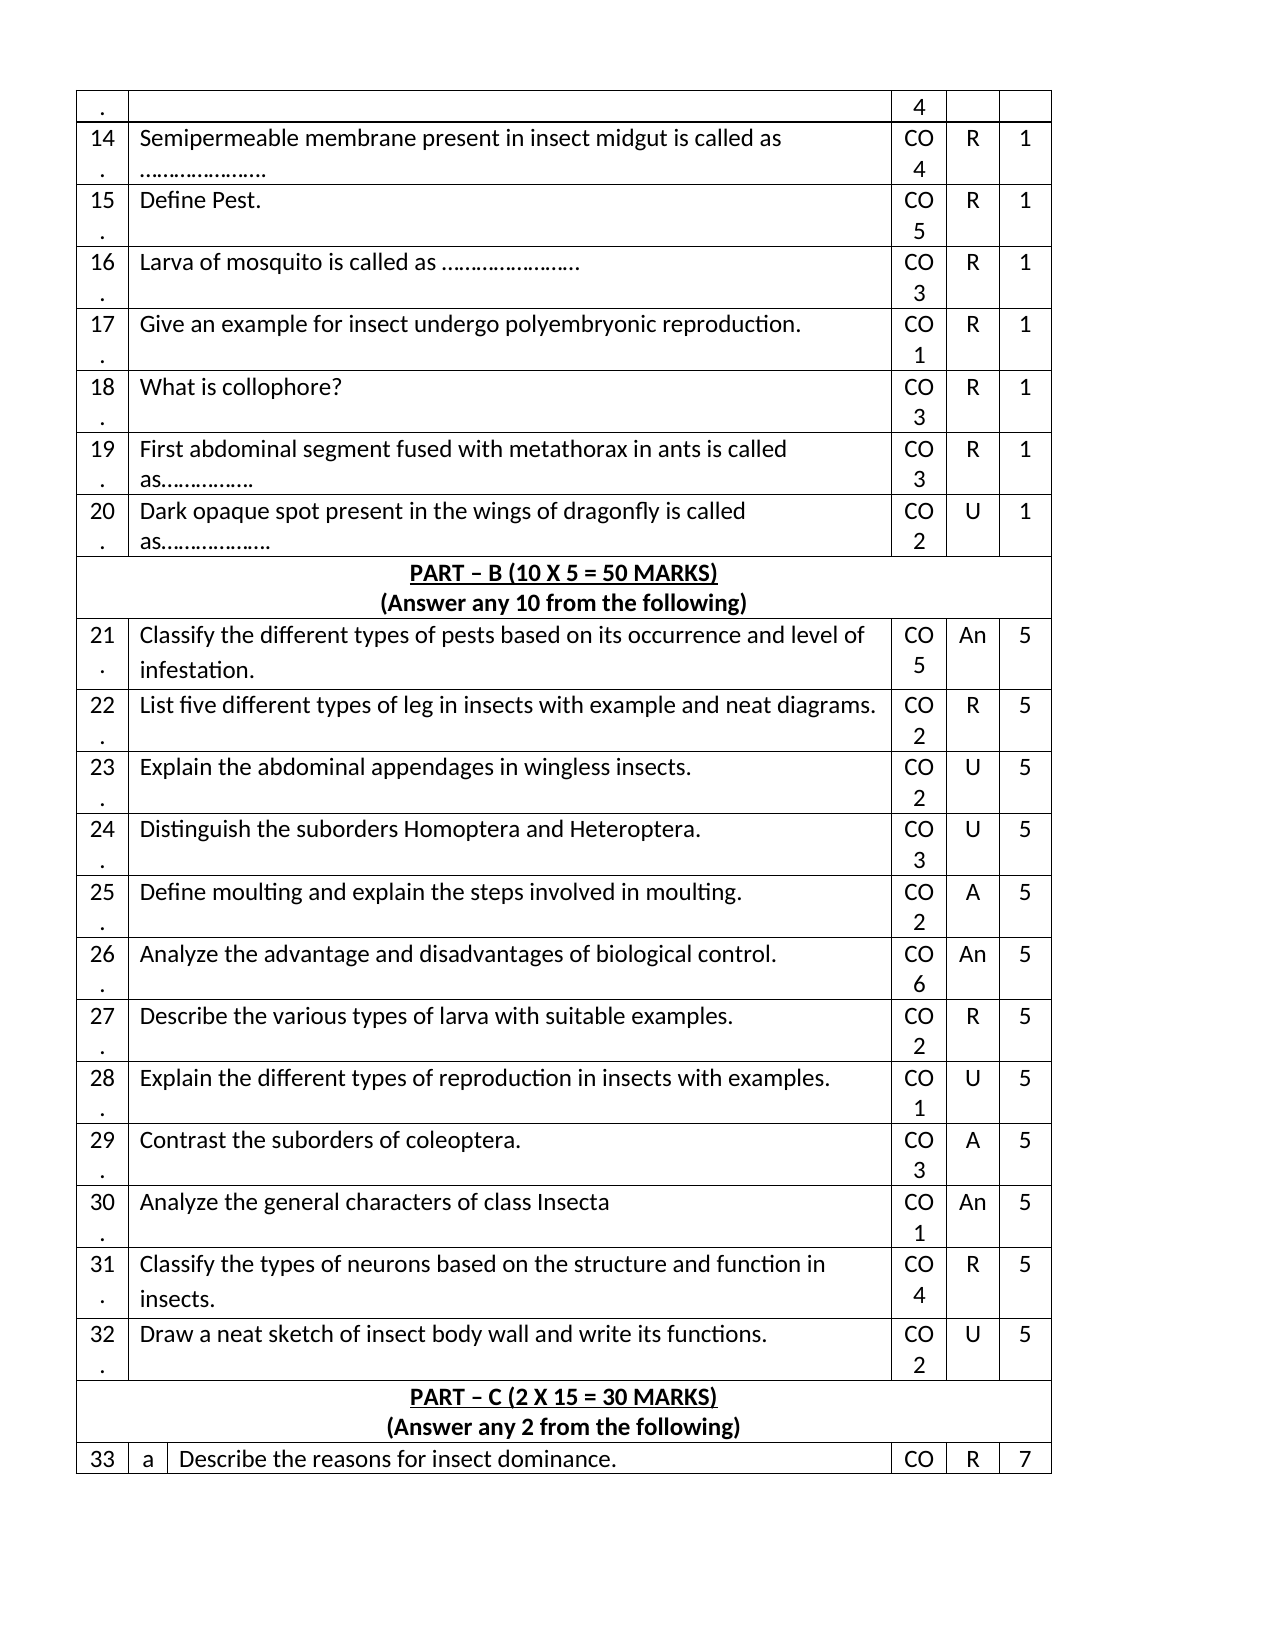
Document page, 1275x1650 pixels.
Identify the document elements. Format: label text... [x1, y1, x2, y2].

table_cell 33. [77, 1443, 128, 1473]
table_cell Classify the types of neurons based on the structure and function in insects. [129, 1248, 891, 1318]
table_cell R [947, 309, 999, 370]
table_cell CO3 [892, 1124, 946, 1185]
table_cell CO5 [892, 619, 946, 688]
table_cell Define Pest. [129, 185, 891, 246]
table_cell 13. [77, 91, 128, 121]
table_cell 14. [77, 123, 128, 183]
table_cell CO4 [892, 91, 946, 121]
table_cell 1 [1000, 185, 1051, 246]
table_cell Distinguish the suborders Homoptera and Heteroptera. [129, 814, 891, 875]
table_cell CO1 [892, 1062, 946, 1123]
table_cell 16. [77, 247, 128, 308]
table_cell A [947, 1124, 999, 1185]
table_cell 5 [1000, 1124, 1051, 1185]
table_cell 1 [1000, 309, 1051, 370]
table_cell First abdominal segment fused with metathorax in ants is called as……………. [129, 433, 891, 494]
table_cell 5 [1000, 1248, 1051, 1318]
table_cell PART – C (2 X 15 = 30 MARKS) (Answer any 2 from the following) [77, 1381, 1051, 1442]
table_cell CO2 [892, 690, 946, 751]
table_cell 19. [77, 433, 128, 494]
table_cell R [947, 690, 999, 751]
table_cell List five different types of leg in insects with example and neat diagrams. [129, 690, 891, 751]
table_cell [129, 91, 891, 121]
table_cell Larva of mosquito is called as …………………… [129, 247, 891, 308]
table_cell CO1 [892, 309, 946, 370]
table_cell 5 [1000, 1186, 1051, 1247]
table_cell U [947, 1062, 999, 1123]
table_cell U [947, 1319, 999, 1380]
table_cell Classify the different types of pests based on its occurrence and level of infestation. [129, 619, 891, 688]
table_cell Describe the various types of larva with suitable examples. [129, 1000, 891, 1061]
table_cell What is collophore? [129, 371, 891, 432]
table_cell CO3 [892, 433, 946, 494]
table_cell Draw a neat sketch of insect body wall and write its functions. [129, 1319, 891, 1380]
table_cell CO1 [892, 1443, 946, 1473]
table_cell 1 [1000, 495, 1051, 556]
table_cell 17. [77, 309, 128, 370]
table_cell 20. [77, 495, 128, 556]
table_cell a. [129, 1443, 167, 1473]
table_cell 1 [1000, 123, 1051, 183]
table_cell 5 [1000, 690, 1051, 751]
table_cell 5 [1000, 876, 1051, 937]
table_cell 1 [1000, 371, 1051, 432]
table_cell PART – B (10 X 5 = 50 MARKS) (Answer any 10 from the following) [77, 557, 1051, 618]
table_cell 31. [77, 1248, 128, 1318]
table_cell Explain the abdominal appendages in wingless insects. [129, 752, 891, 813]
table_cell Contrast the suborders of coleoptera. [129, 1124, 891, 1185]
table_cell 5 [1000, 1000, 1051, 1061]
table_cell Dark opaque spot present in the wings of dragonfly is called as………………. [129, 495, 891, 556]
table_cell CO4 [892, 1248, 946, 1318]
table_cell An [947, 938, 999, 999]
table_cell 28. [77, 1062, 128, 1123]
table_cell 30. [77, 1186, 128, 1247]
table_cell 5 [1000, 814, 1051, 875]
table_cell 1 [1000, 91, 1051, 121]
table_cell 22. [77, 690, 128, 751]
table_cell 18. [77, 371, 128, 432]
table_cell 32. [77, 1319, 128, 1380]
table_cell CO2 [892, 1319, 946, 1380]
table_cell Analyze the advantage and disadvantages of biological control. [129, 938, 891, 999]
table_cell 27. [77, 1000, 128, 1061]
table_cell 29. [77, 1124, 128, 1185]
table_cell CO2 [892, 1000, 946, 1061]
table_cell 5 [1000, 1062, 1051, 1123]
table_cell 7 [1000, 1443, 1051, 1473]
table_cell R [947, 371, 999, 432]
table_cell R [947, 1000, 999, 1061]
table_cell U [947, 91, 999, 121]
table_cell R [947, 1248, 999, 1318]
table_cell An [947, 1186, 999, 1247]
table_cell CO2 [892, 495, 946, 556]
table_cell 26. [77, 938, 128, 999]
table_cell CO2 [892, 876, 946, 937]
table_cell 23. [77, 752, 128, 813]
table_cell Define moulting and explain the steps involved in moulting. [129, 876, 891, 937]
table_cell 5 [1000, 752, 1051, 813]
table_cell CO1 [892, 1186, 946, 1247]
table_cell Semipermeable membrane present in insect midgut is called as …………………. [129, 123, 891, 183]
table_cell CO3 [892, 371, 946, 432]
table_cell R [947, 1443, 999, 1473]
table_cell 5 [1000, 619, 1051, 688]
table_cell CO4 [892, 123, 946, 183]
table_cell R [947, 123, 999, 183]
table_cell U [947, 814, 999, 875]
table_cell Give an example for insect undergo polyembryonic reproduction. [129, 309, 891, 370]
table_cell CO6 [892, 938, 946, 999]
table_cell CO2 [892, 752, 946, 813]
table_cell 24. [77, 814, 128, 875]
table_cell R [947, 247, 999, 308]
table_cell CO3 [892, 814, 946, 875]
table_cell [168, 1443, 891, 1473]
table_cell 1 [1000, 433, 1051, 494]
table_cell 15. [77, 185, 128, 246]
table_cell 25. [77, 876, 128, 937]
table_cell R [947, 185, 999, 246]
table_cell 21. [77, 619, 128, 688]
table_cell Explain the different types of reproduction in insects with examples. [129, 1062, 891, 1123]
table_cell U [947, 495, 999, 556]
table_cell R [947, 433, 999, 494]
table_cell 1 [1000, 247, 1051, 308]
table_cell CO5 [892, 185, 946, 246]
table_cell An [947, 619, 999, 688]
table_cell A [947, 876, 999, 937]
table_cell 5 [1000, 1319, 1051, 1380]
table_cell U [947, 752, 999, 813]
table_cell Analyze the general characters of class Insecta [129, 1186, 891, 1247]
table_cell 5 [1000, 938, 1051, 999]
table_cell CO3 [892, 247, 946, 308]
